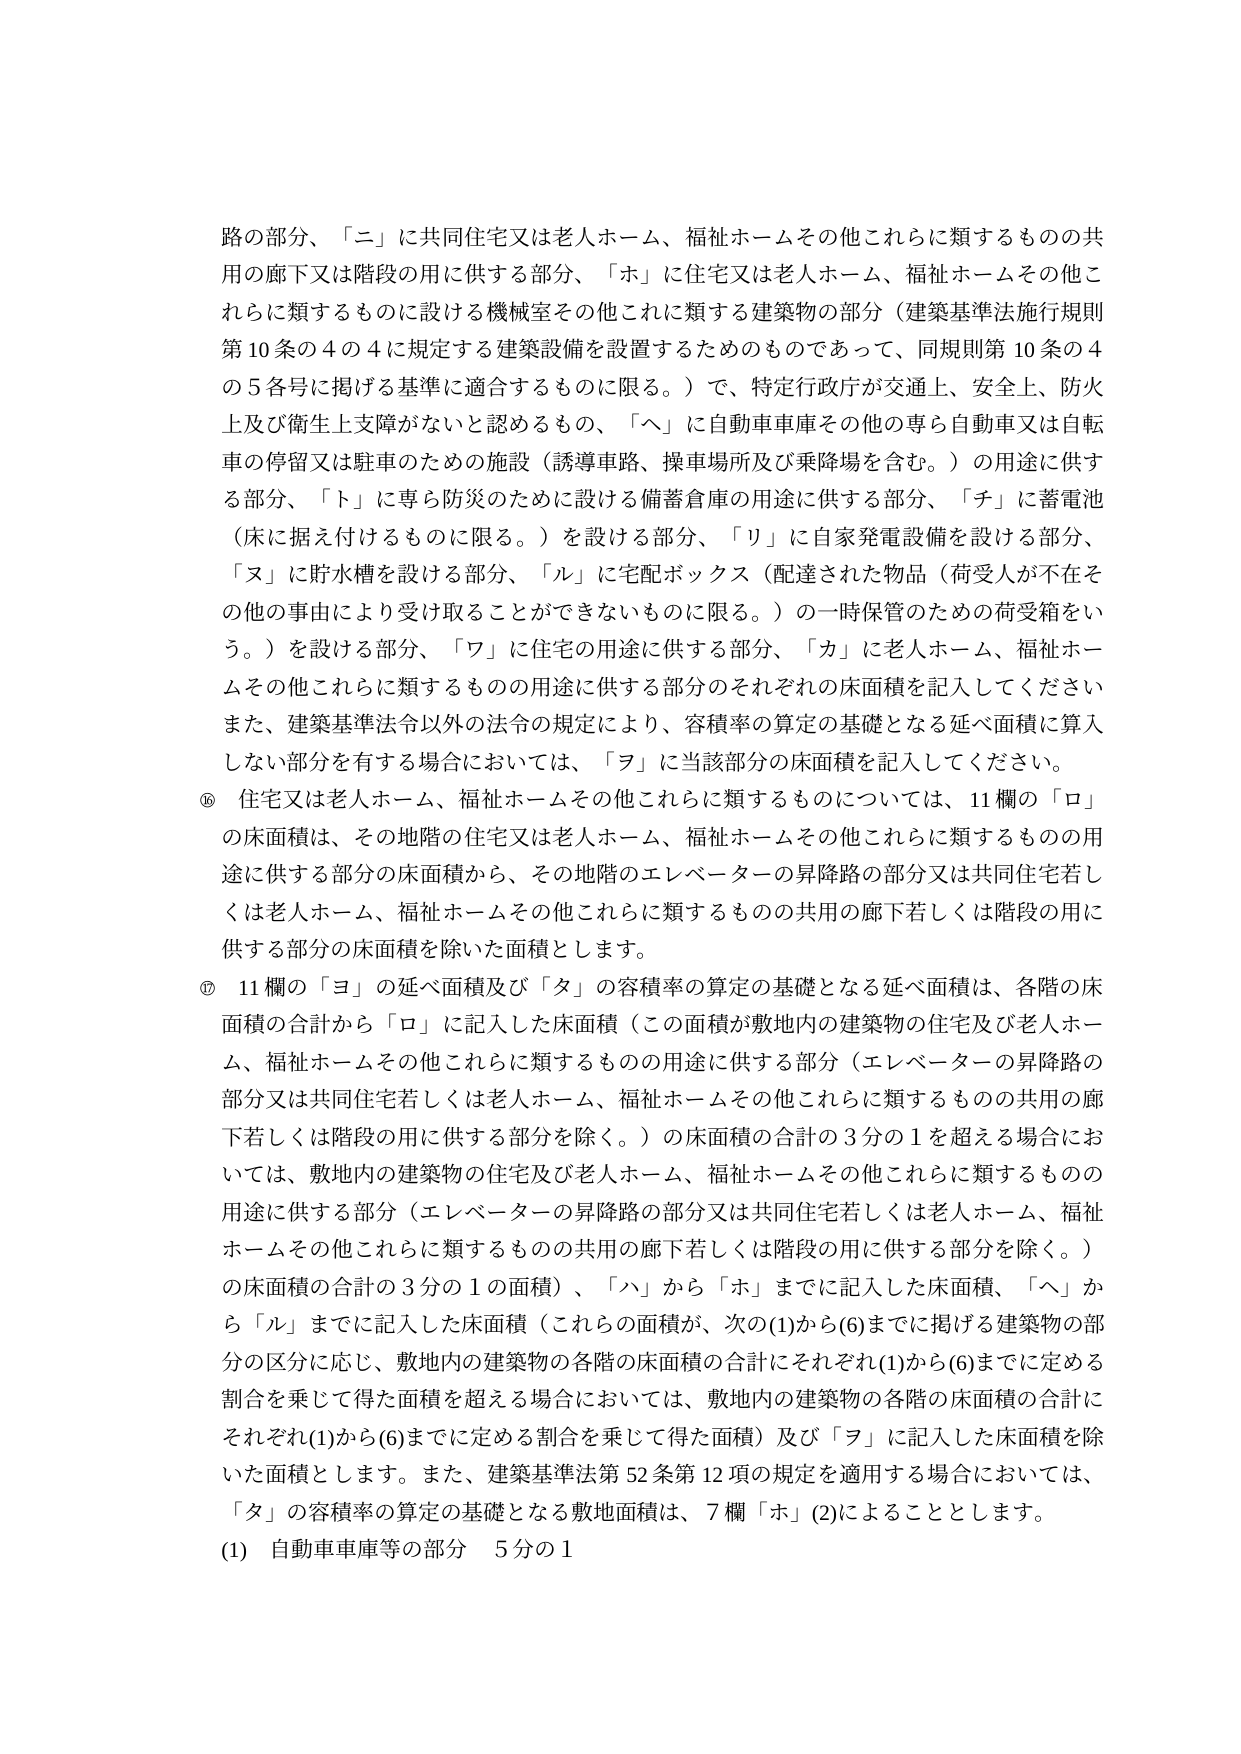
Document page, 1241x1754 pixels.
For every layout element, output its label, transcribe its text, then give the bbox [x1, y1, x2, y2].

text ⑯ 住宅又は老人ホーム、福祉ホームその他これらに類するものについては、11欄の「ロ」の床面積は、その地階の住宅又は老人ホーム、福祉ホームその他これらに類するものの用途に供する部分の床面積から、その地階のエレベーターの昇降路の部分又は共同住宅若しくは老人ホーム、福祉ホームその他これらに類するものの共用の廊下若しくは階段の用に供する部分の床面積を除いた面積とします。 [199, 779, 1106, 967]
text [199, 217, 1106, 779]
text (1) 自動車車庫等の部分 ５分の１ [221, 1529, 1106, 1567]
text ⑰ 11欄の「ヨ」の延べ面積及び「タ」の容積率の算定の基礎となる延べ面積は、各階の床面積の合計から「ロ」に記入した床面積（この面積が敷地内の建築物の住宅及び老人ホーム、福祉ホームその他これらに類するものの用途に供する部分（エレベーターの昇降路の部分又は共同住宅若しくは老人ホーム、福祉ホームその他これらに類するものの共用の廊下若しくは階段の用に供する部分を除く。）の床面積の合計の３分の１を超える場合においては、敷地内の建築物の住宅及び老人ホーム、福祉ホームその他これらに類するものの用途に供する部分（エレベーターの昇降路の部分又は共同住宅若しくは老人ホーム、福祉ホームその他これらに類するものの共用の廊下若しくは階段の用に供する部分を除く。）の床面積の合計の３分の１の面積）、「ハ」から「ホ」までに記入した床面積、「ヘ」から「ル」までに記入した床面積（これらの面積が、次の(1)から(6)までに掲げる建築物の部分の区分に応じ、敷地内の建築物の各階の床面積の合計にそれぞれ(1)から(6)までに定める割合を乗じて得た面積を超える場合においては、敷地内の建築物の各階の床面積の合計にそれぞれ(1)から(6)までに定める割合を乗じて得た面積）及び「ヲ」に記入した床面積を除いた面積とします。また、建築基準法第52条第12項の規定を適用する場合においては、「タ」の容積率の算定の基礎となる敷地面積は、７欄「ホ」(2)によることとします。 [199, 967, 1106, 1529]
